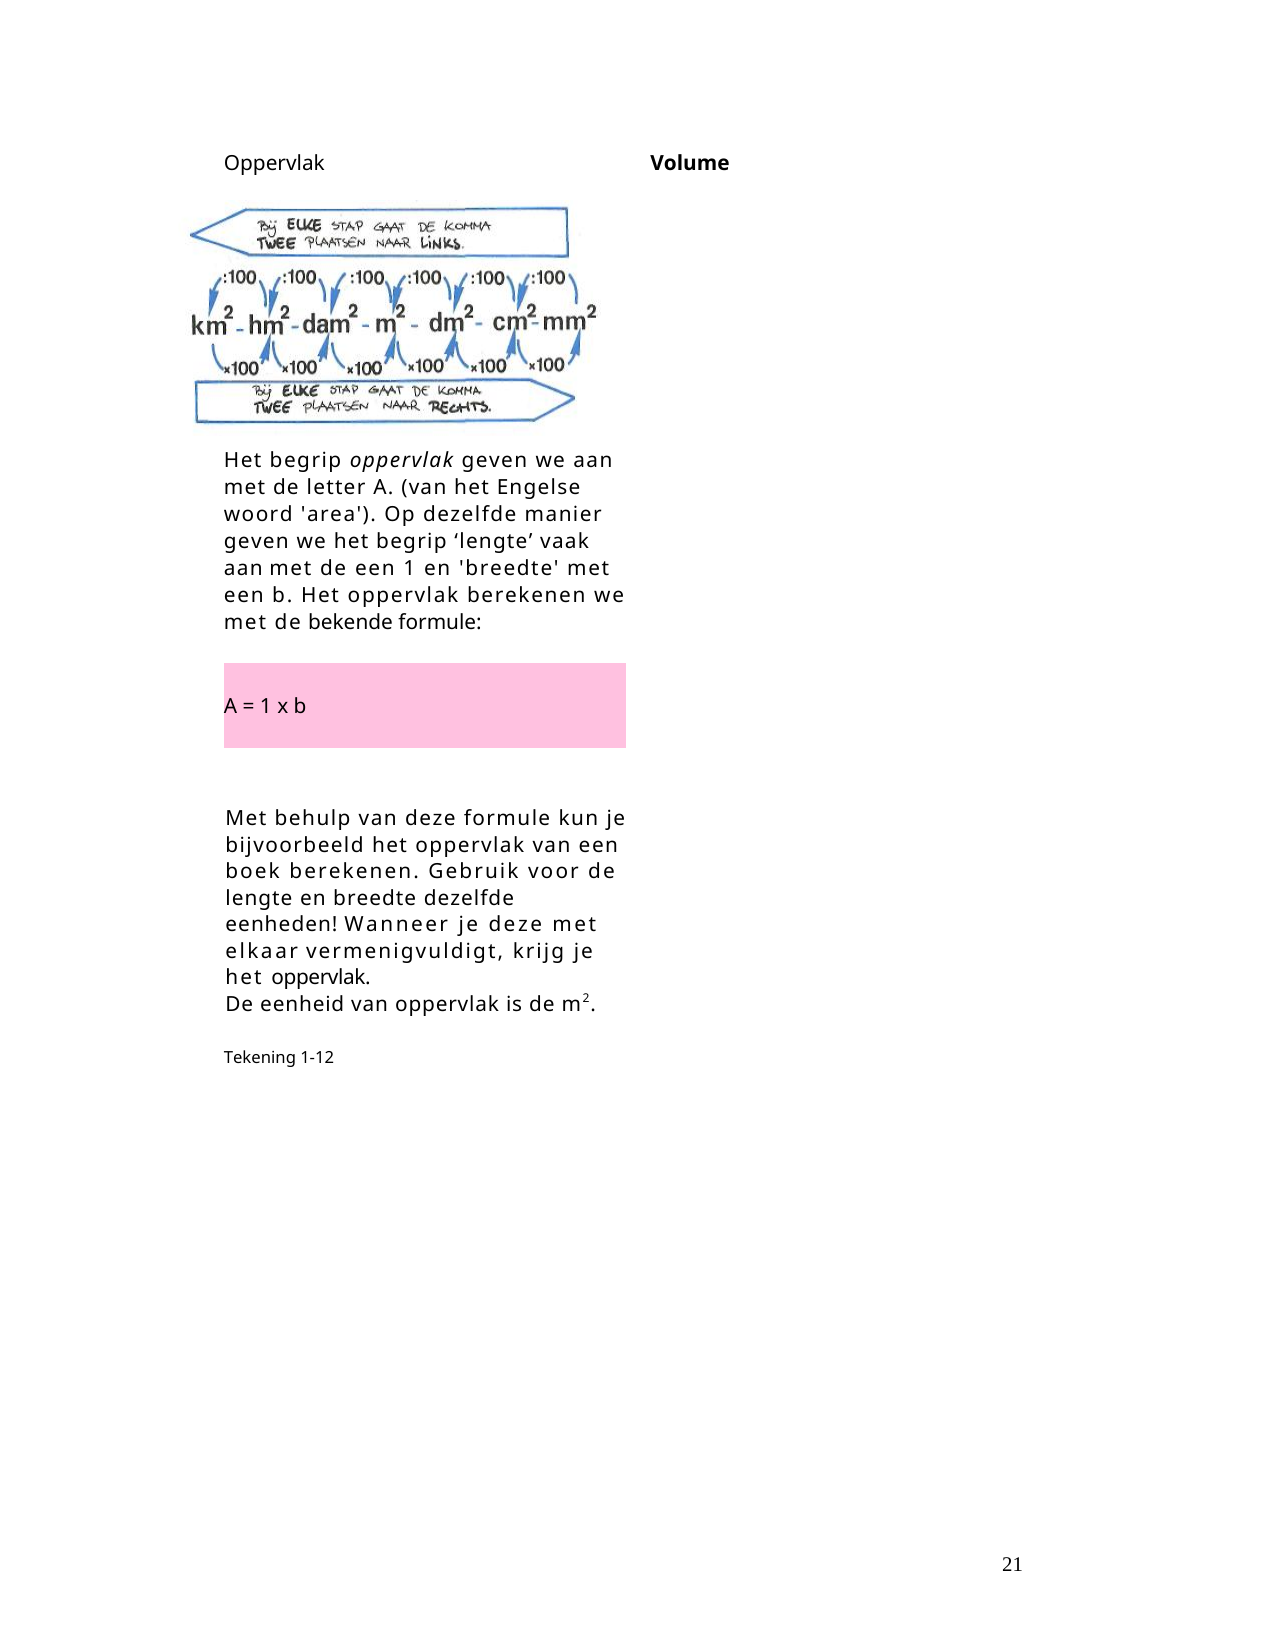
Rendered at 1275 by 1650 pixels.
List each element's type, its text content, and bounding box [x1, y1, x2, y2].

text A = 1 x b [224, 692, 626, 720]
text De eenheid van oppervlak is de m2. [225, 990, 619, 1017]
picture [177, 200, 602, 435]
text Tekening 1-12Volume [224, 1045, 619, 1068]
text Met behulp van deze formule kun je bijvoorbeeld het oppervlak van een boek berekenen. Gebruik voor de lengte en breedte dezelfde eenheden! Wanneer je deze met elkaar vermenigvuldigt, krijg je het oppervlak. [225, 804, 627, 990]
text Oppervlak [224, 148, 619, 176]
